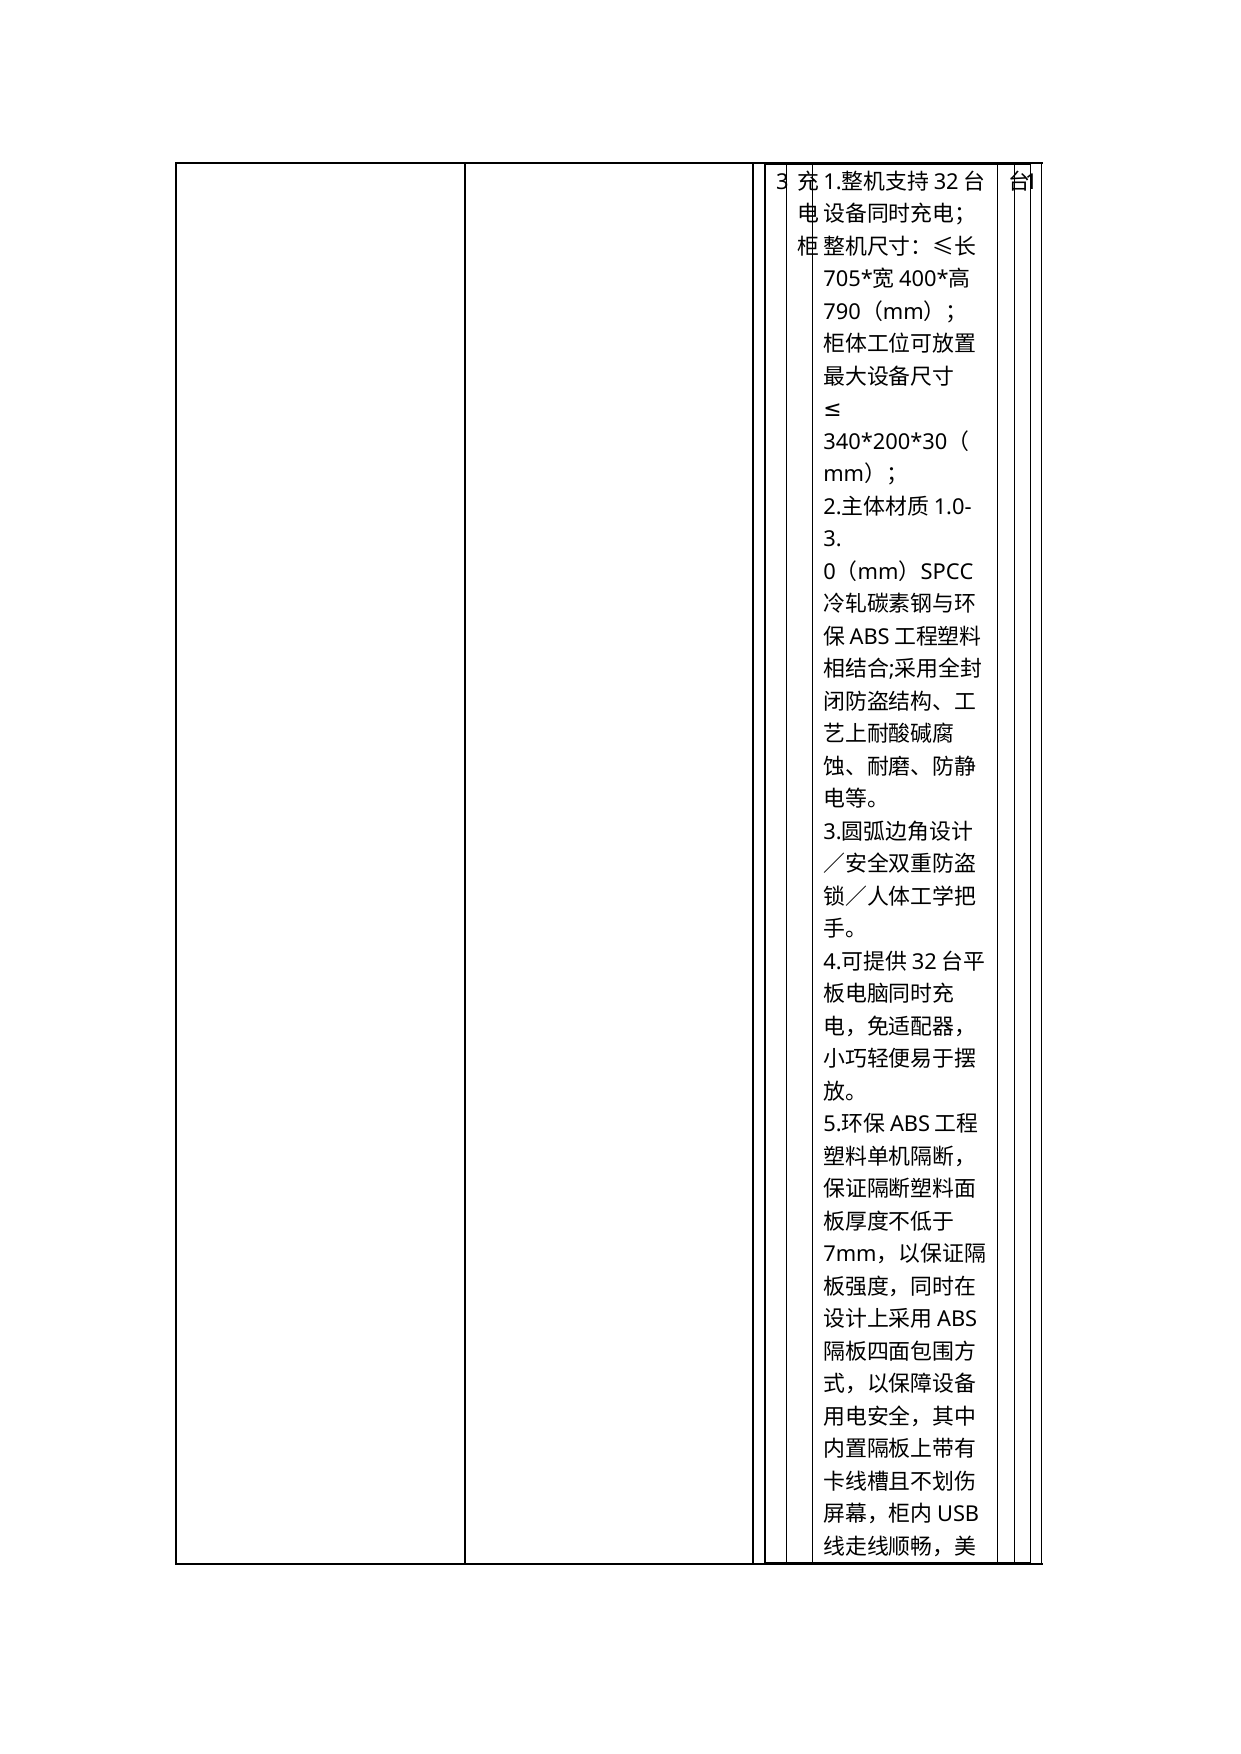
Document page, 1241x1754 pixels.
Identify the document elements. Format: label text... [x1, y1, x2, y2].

table_cell 1 [177, 164, 464, 1563]
table_cell [1031, 164, 1041, 1563]
table_cell [754, 164, 764, 1563]
table_cell [766, 165, 786, 1562]
table_cell [813, 165, 997, 1562]
table_cell [998, 165, 1014, 1562]
table_cell [787, 165, 812, 1562]
table_cell ★ [466, 164, 752, 1563]
table_cell [1015, 165, 1030, 1562]
